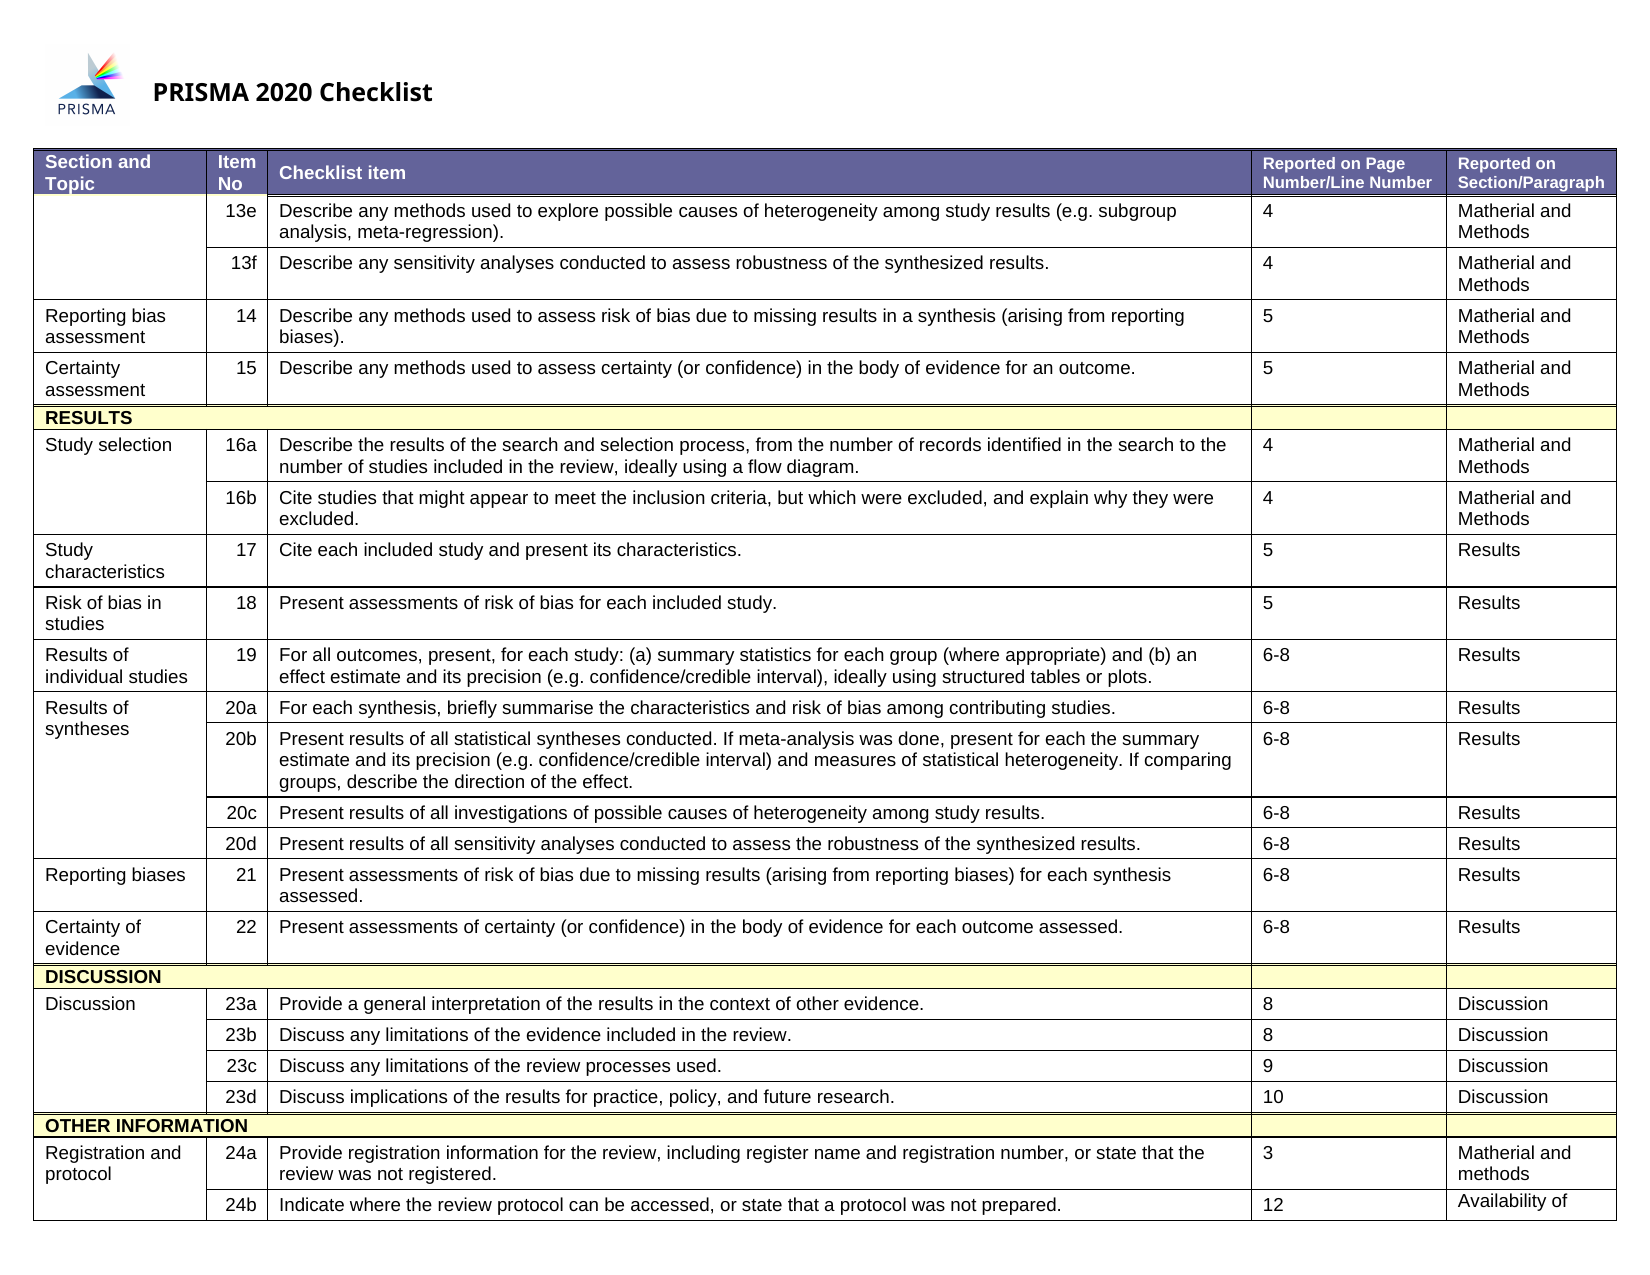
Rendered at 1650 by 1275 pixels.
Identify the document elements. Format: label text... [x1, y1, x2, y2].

table_cell 20b [207, 723, 267, 796]
table_cell For each synthesis, briefly summarise the characteristics and risk of bias among contributing studies. [268, 692, 1251, 722]
table_cell Indicate where the review protocol can be accessed, or state that a protocol was not prepared. [268, 1190, 1251, 1220]
table_cell 5 [1252, 535, 1446, 586]
table_cell 13e [207, 196, 267, 247]
table_cell Discuss any limitations of the evidence included in the review. [268, 1020, 1251, 1050]
table_cell 18 [207, 588, 267, 639]
table_cell Availability of Date and Materials [1447, 1190, 1616, 1220]
table_cell Matherial and Methods [1447, 248, 1616, 299]
table_cell Results [1447, 640, 1616, 691]
table_cell Present results of all investigations of possible causes of heterogeneity among study results. [268, 798, 1251, 827]
table_cell Matherial and Methods [1447, 197, 1616, 247]
table_cell Results [1447, 912, 1616, 963]
table_cell 6-8 [1252, 859, 1446, 911]
table_cell 8 [1252, 1020, 1446, 1050]
table_cell Risk of bias in studies [34, 588, 206, 639]
table_cell Discuss implications of the results for practice, policy, and future research. [268, 1082, 1251, 1112]
table_cell Present results of all statistical syntheses conducted. If meta-analysis was done, present for each the summary estimate and its precision (e.g. confidence/credible interval) and measures of statistical heterogeneity. If comparing groups, describe the direction of the effect. [268, 723, 1251, 796]
table_cell Describe any methods used to assess certainty (or confidence) in the body of evidence for an outcome. [268, 353, 1251, 404]
table_cell [1447, 407, 1616, 429]
table_cell Present assessments of risk of bias due to missing results (arising from reporting biases) for each synthesis assessed. [268, 859, 1251, 911]
table_cell 12 [1252, 1190, 1446, 1220]
table_cell Provide registration information for the review, including register name and registration number, or state that the review was not registered. [268, 1138, 1251, 1189]
table_cell Discussion [1447, 1051, 1616, 1081]
table_cell [1252, 407, 1446, 429]
table_header Section and Topic [34, 151, 206, 194]
table_cell 4 [1252, 197, 1446, 247]
table_cell 9 [1252, 1051, 1446, 1081]
table_header Reported on Section/Paragraph [1447, 151, 1616, 194]
table_cell Results [1447, 828, 1616, 858]
table_cell Certainty assessment [34, 353, 206, 404]
table_cell 19 [207, 640, 267, 691]
table_cell Registration and protocol [34, 1138, 206, 1220]
table_cell 10 [1252, 1082, 1446, 1112]
table_cell 13f [207, 248, 267, 299]
table_cell Matherial and Methods [1447, 430, 1616, 481]
table_cell 23c [207, 1051, 267, 1081]
table_cell Results [1447, 798, 1616, 827]
table_cell Matherial and Methods [1447, 482, 1616, 534]
table_cell Reporting bias assessment [34, 300, 206, 352]
table_cell 21 [207, 859, 267, 911]
table_cell 20c [207, 798, 267, 827]
table_cell 22 [207, 912, 267, 963]
table_cell Matherial and methods [1447, 1138, 1616, 1189]
table_cell Results of individual studies [34, 640, 206, 691]
table_cell 20a [207, 692, 267, 722]
table_header Item No [207, 151, 267, 194]
picture [45, 44, 131, 126]
table_cell Results [1447, 692, 1616, 722]
table_cell 23b [207, 1020, 267, 1050]
table_cell 23a [207, 989, 267, 1019]
table_cell Describe any methods used to assess risk of bias due to missing results in a synthesis (arising from reporting biases). [268, 300, 1251, 352]
table_cell Describe the results of the search and selection process, from the number of records identified in the search to the number of studies included in the review, ideally using a flow diagram. [268, 430, 1251, 481]
table_cell 4 [1252, 248, 1446, 299]
table_cell Discussion [1447, 1020, 1616, 1050]
table_cell 14 [207, 300, 267, 352]
table_cell Reporting biases [34, 859, 206, 911]
table_cell Matherial and Methods [1447, 300, 1616, 352]
table_cell Cite studies that might appear to meet the inclusion criteria, but which were excluded, and explain why they were excluded. [268, 482, 1251, 534]
table_cell OTHER INFORMATION [34, 1115, 1251, 1136]
table_cell Cite each included study and present its characteristics. [268, 535, 1251, 586]
table_cell 6-8 [1252, 723, 1446, 796]
table_cell For all outcomes, present, for each study: (a) summary statistics for each group (where appropriate) and (b) an effect estimate and its precision (e.g. confidence/credible interval), ideally using structured tables or plots. [268, 640, 1251, 691]
table_cell 16a [207, 430, 267, 481]
table_cell Provide a general interpretation of the results in the context of other evidence. [268, 989, 1251, 1019]
table_cell 6-8 [1252, 640, 1446, 691]
table_cell Present results of all sensitivity analyses conducted to assess the robustness of the synthesized results. [268, 828, 1251, 858]
table_cell 3 [1252, 1138, 1446, 1189]
table_cell Discussion [1447, 989, 1616, 1019]
table_cell 6-8 [1252, 912, 1446, 963]
table_header Checklist item [268, 151, 1251, 194]
table_cell Results [1447, 535, 1616, 586]
table_cell [1252, 1115, 1446, 1136]
table_cell Study selection [34, 430, 206, 534]
table_cell 4 [1252, 482, 1446, 534]
table_cell 8 [1252, 989, 1446, 1019]
table_cell Present assessments of risk of bias for each included study. [268, 588, 1251, 639]
table_cell 16b [207, 482, 267, 534]
table_cell Discussion [1447, 1082, 1616, 1112]
table_cell Discussion [34, 989, 206, 1112]
table_cell 6-8 [1252, 828, 1446, 858]
table_cell Study characteristics [34, 535, 206, 586]
table_cell 15 [207, 353, 267, 404]
table_cell Results [1447, 588, 1616, 639]
table_cell Certainty of evidence [34, 912, 206, 963]
table_cell DISCUSSION [34, 966, 1251, 988]
table_cell Results [1447, 859, 1616, 911]
table_cell 4 [1252, 430, 1446, 481]
table_cell 5 [1252, 588, 1446, 639]
table_cell 5 [1252, 300, 1446, 352]
table_cell Describe any methods used to explore possible causes of heterogeneity among study results (e.g. subgroup analysis, meta-regression). [268, 197, 1251, 247]
table_cell Discuss any limitations of the review processes used. [268, 1051, 1251, 1081]
table_cell RESULTS [34, 407, 1251, 429]
table_header Reported on Page Number/Line Number [1252, 151, 1446, 194]
table_cell 24a [207, 1138, 267, 1189]
table_cell 23d [207, 1082, 267, 1112]
table_cell [1447, 1115, 1616, 1136]
table_cell 6-8 [1252, 798, 1446, 827]
table_cell Results [1447, 723, 1616, 796]
table_cell [1447, 966, 1616, 988]
table_cell Describe any sensitivity analyses conducted to assess robustness of the synthesized results. [268, 248, 1251, 299]
table_cell [1252, 966, 1446, 988]
table_cell Present assessments of certainty (or confidence) in the body of evidence for each outcome assessed. [268, 912, 1251, 963]
table_cell 20d [207, 828, 267, 858]
table_cell Results of syntheses [34, 692, 206, 858]
table_cell 24b [207, 1190, 267, 1220]
table_cell 5 [1252, 353, 1446, 404]
table_cell 17 [207, 535, 267, 586]
table_cell 6-8 [1252, 692, 1446, 722]
table_cell Matherial and Methods [1447, 353, 1616, 404]
